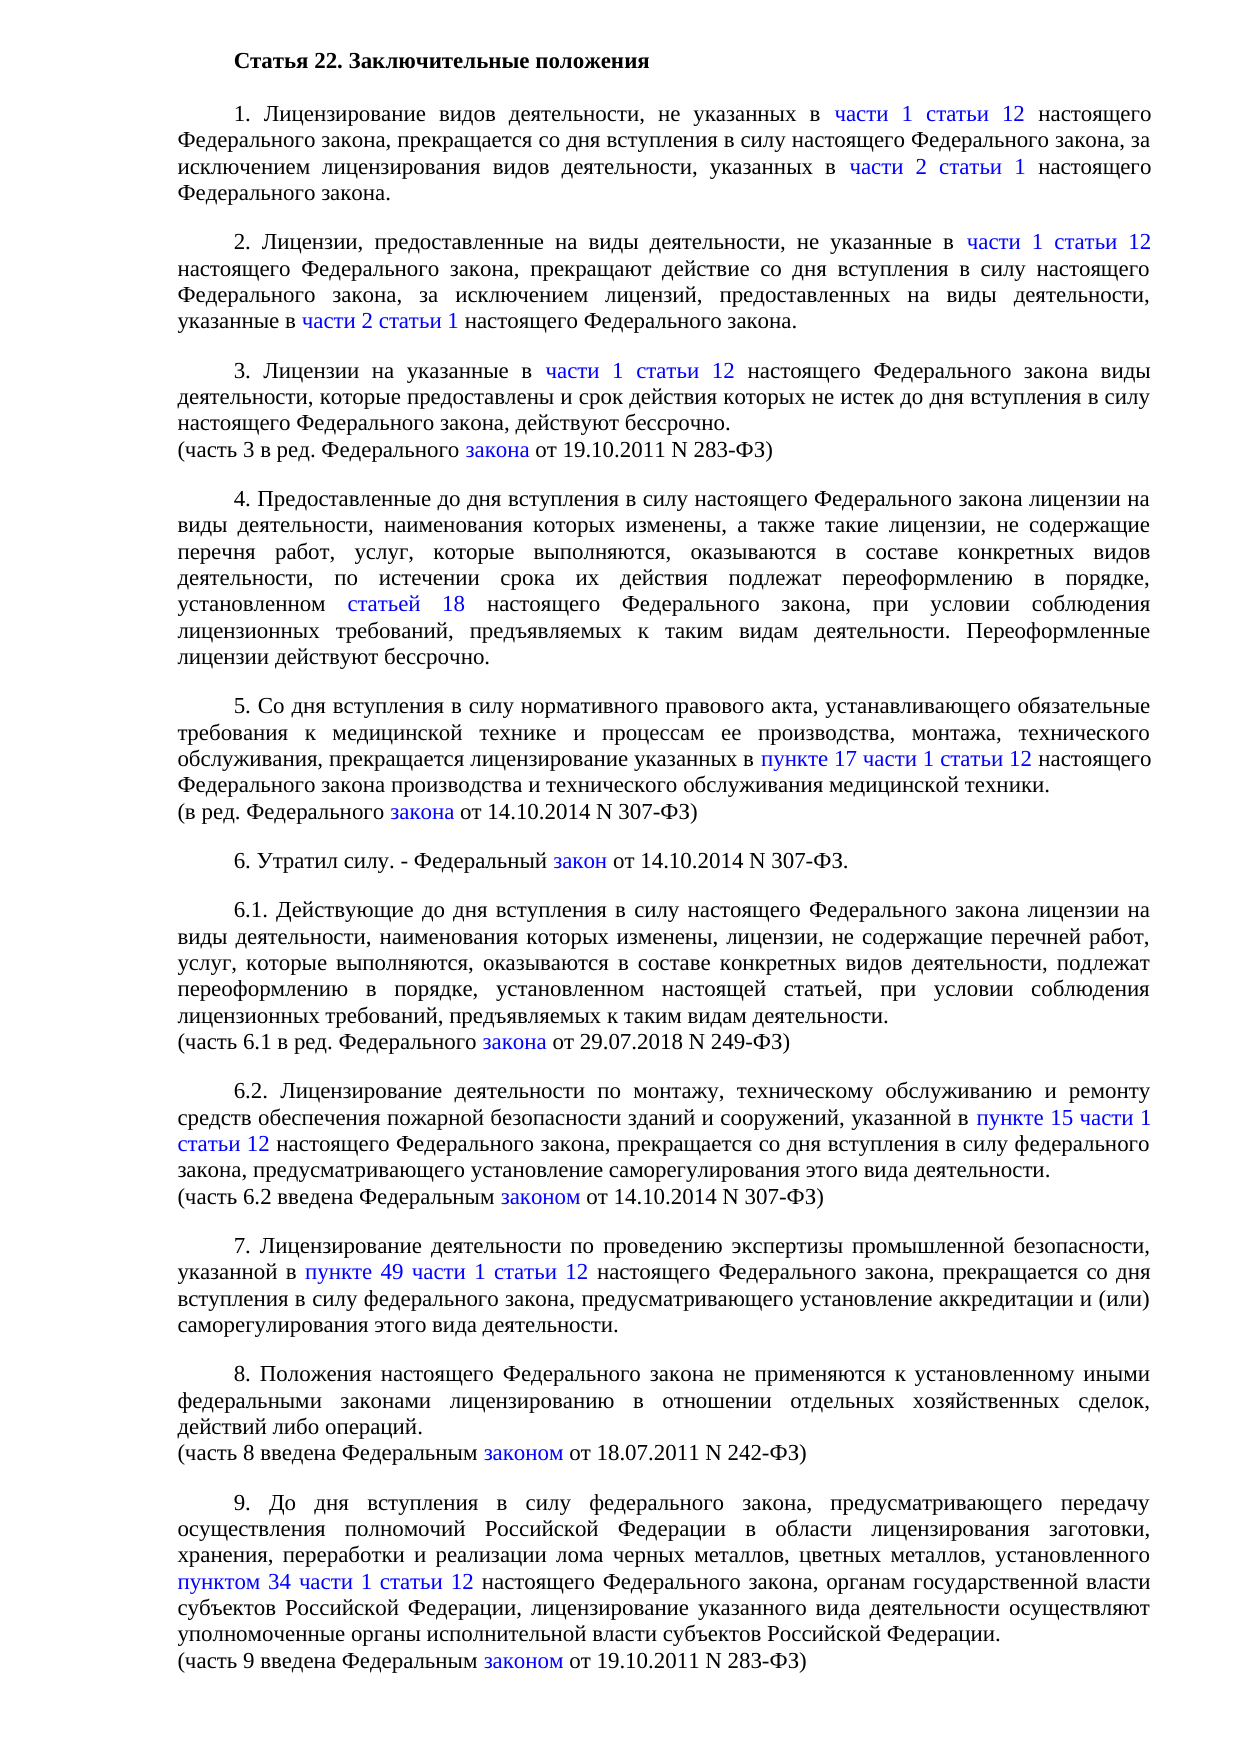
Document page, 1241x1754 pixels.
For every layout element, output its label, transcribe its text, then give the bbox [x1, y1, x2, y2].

text 8. Положения настоящего Федерального закона не применяются к установленному иными федеральными законами лицензированию в отношении отдельных хозяйственных сделок, действий либо операций. [177, 1360, 1152, 1439]
text 6.2. Лицензирование деятельности по монтажу, техническому обслуживанию и ремонту средств обеспечения пожарной безопасности зданий и сооружений, указанной в пункте 15 части 1 статьи 12 настоящего Федерального закона, прекращается со дня вступления в силу федерального закона, предусматривающего установление саморегулирования этого вида деятельности. [177, 1077, 1152, 1183]
text (в ред. Федерального закона от 14.10.2014 N 307-ФЗ) [177, 798, 1152, 824]
text (часть 6.2 введена Федеральным законом от 14.10.2014 N 307-ФЗ) [177, 1183, 1152, 1209]
text 6. Утратил силу. - Федеральный закон от 14.10.2014 N 307-ФЗ. [177, 847, 1152, 873]
text 1. Лицензирование видов деятельности, не указанных в части 1 статьи 12 настоящего Федерального закона, прекращается со дня вступления в силу настоящего Федерального закона, за исключением лицензирования видов деятельности, указанных в части 2 статьи 1 настоящего Федерального закона. [177, 100, 1152, 205]
text 2. Лицензии, предоставленные на виды деятельности, не указанные в части 1 статьи 12 настоящего Федерального закона, прекращают действие со дня вступления в силу настоящего Федерального закона, за исключением лицензий, предоставленных на виды деятельности, указанные в части 2 статьи 1 настоящего Федерального закона. [177, 228, 1152, 334]
title Статья 22. Заключительные положения [177, 47, 1152, 74]
text 9. До дня вступления в силу федерального закона, предусматривающего передачу осуществления полномочий Российской Федерации в области лицензирования заготовки, хранения, переработки и реализации лома черных металлов, цветных металлов, установленного пунктом 34 части 1 статьи 12 настоящего Федерального закона, органам государственной власти субъектов Российской Федерации, лицензирование указанного вида деятельности осуществляют уполномоченные органы исполнительной власти субъектов Российской Федерации. [177, 1489, 1152, 1647]
text 4. Предоставленные до дня вступления в силу настоящего Федерального закона лицензии на виды деятельности, наименования которых изменены, а также такие лицензии, не содержащие перечня работ, услуг, которые выполняются, оказываются в составе конкретных видов деятельности, по истечении срока их действия подлежат переоформлению в порядке, установленном статьей 18 настоящего Федерального закона, при условии соблюдения лицензионных требований, предъявляемых к таким видам деятельности. Переоформленные лицензии действуют бессрочно. [177, 485, 1152, 669]
text (часть 8 введена Федеральным законом от 18.07.2011 N 242-ФЗ) [177, 1439, 1152, 1466]
text 5. Со дня вступления в силу нормативного правового акта, устанавливающего обязательные требования к медицинской технике и процессам ее производства, монтажа, технического обслуживания, прекращается лицензирование указанных в пункте 17 части 1 статьи 12 настоящего Федерального закона производства и технического обслуживания медицинской техники. [177, 692, 1152, 798]
text (часть 6.1 в ред. Федерального закона от 29.07.2018 N 249-ФЗ) [177, 1028, 1152, 1054]
text (часть 3 в ред. Федерального закона от 19.10.2011 N 283-ФЗ) [177, 436, 1152, 462]
text (часть 9 введена Федеральным законом от 19.10.2011 N 283-ФЗ) [177, 1647, 1152, 1673]
text 7. Лицензирование деятельности по проведению экспертизы промышленной безопасности, указанной в пункте 49 части 1 статьи 12 настоящего Федерального закона, прекращается со дня вступления в силу федерального закона, предусматривающего установление аккредитации и (или) саморегулирования этого вида деятельности. [177, 1232, 1152, 1337]
text 6.1. Действующие до дня вступления в силу настоящего Федерального закона лицензии на виды деятельности, наименования которых изменены, лицензии, не содержащие перечней работ, услуг, которые выполняются, оказываются в составе конкретных видов деятельности, подлежат переоформлению в порядке, установленном настоящей статьей, при условии соблюдения лицензионных требований, предъявляемых к таким видам деятельности. [177, 896, 1152, 1028]
text 3. Лицензии на указанные в части 1 статьи 12 настоящего Федерального закона виды деятельности, которые предоставлены и срок действия которых не истек до дня вступления в силу настоящего Федерального закона, действуют бессрочно. [177, 357, 1152, 436]
